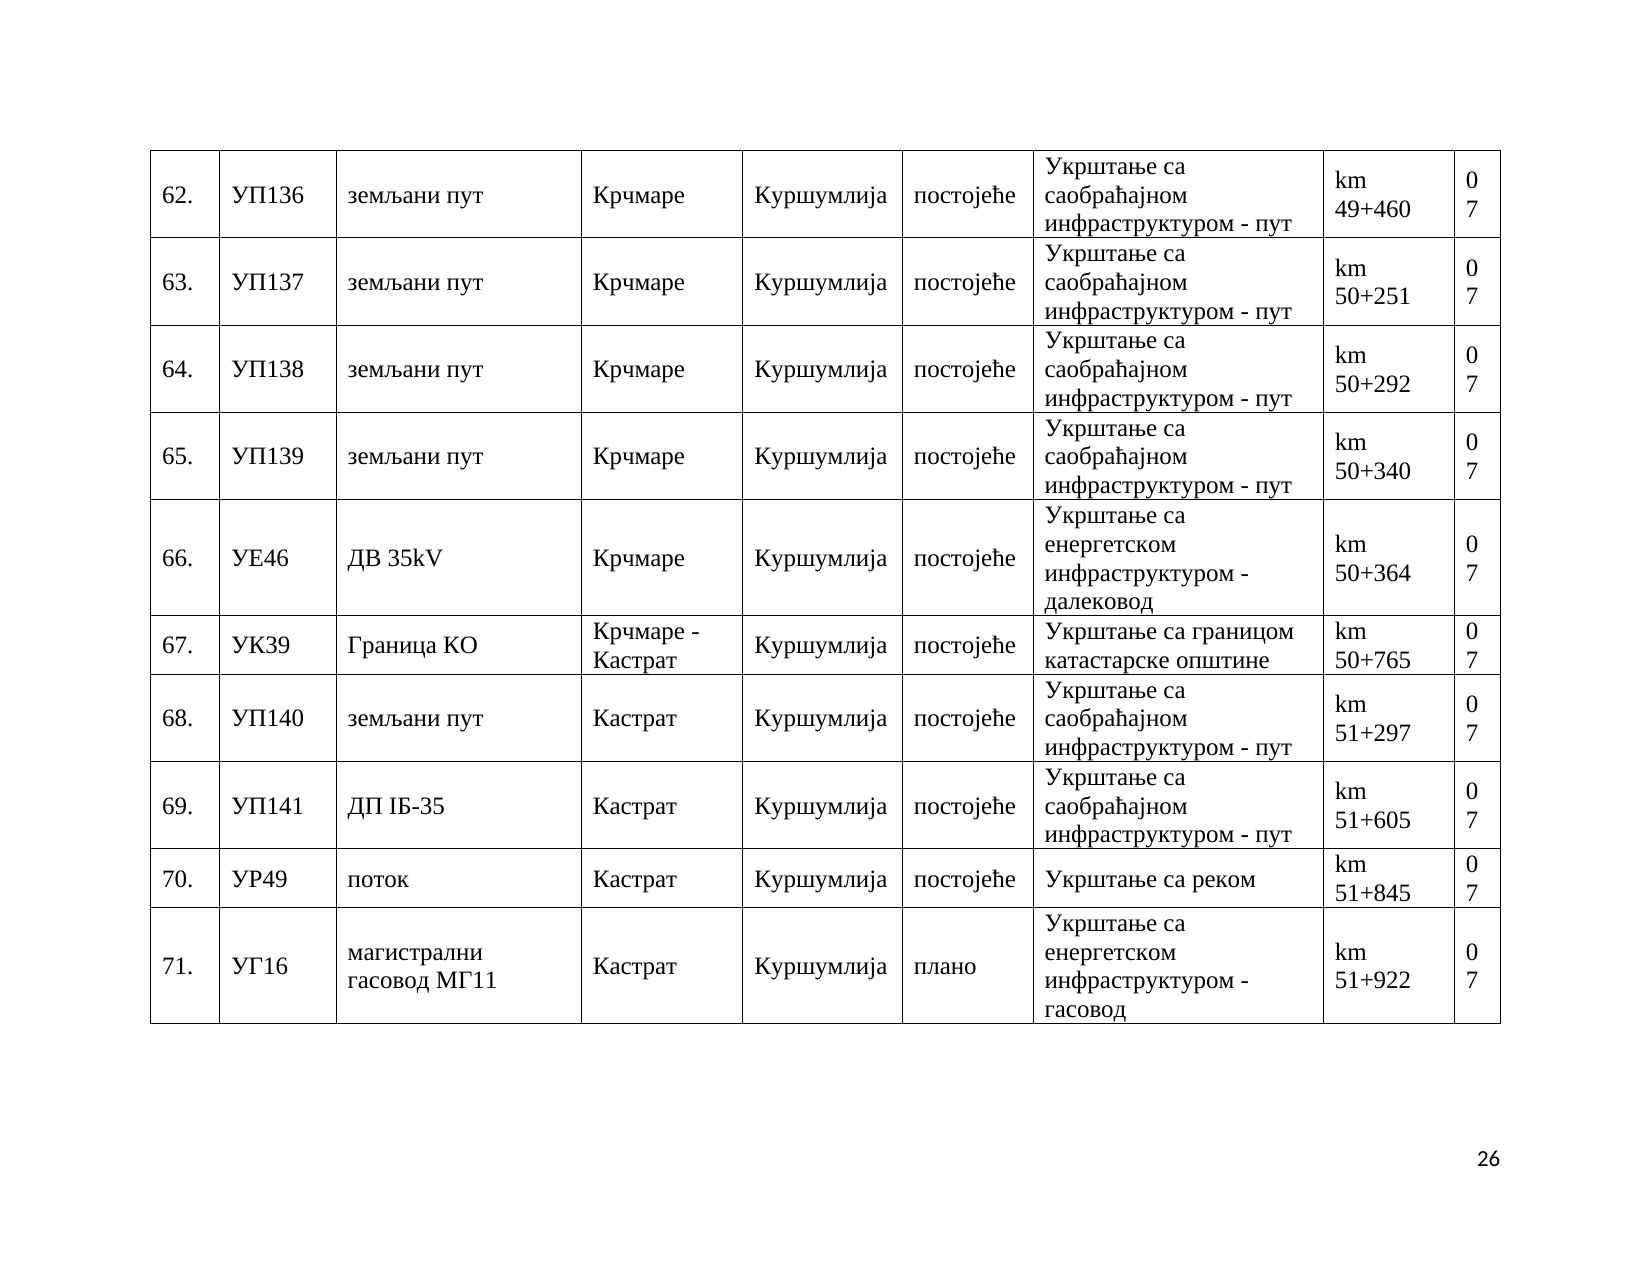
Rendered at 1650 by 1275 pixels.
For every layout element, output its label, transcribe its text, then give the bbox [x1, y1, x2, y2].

table_cell Кастрат [582, 762, 742, 848]
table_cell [1034, 151, 1323, 237]
table_cell 07 [1455, 616, 1500, 674]
table_cell Укрштање са саобраћајном инфраструктуром - пут [1034, 675, 1323, 761]
table_cell постојеће [903, 238, 1033, 324]
table_cell ДВ 35kV [337, 500, 581, 615]
table_cell ДП IБ-35 [337, 762, 581, 848]
table_cell Куршумлија [743, 849, 902, 907]
table_cell УП141 [220, 762, 336, 848]
table_cell УК39 [220, 616, 336, 674]
table_cell 68. [151, 675, 219, 761]
table_cell Куршумлија [743, 908, 902, 1023]
table_cell km 50+364 [1324, 500, 1454, 615]
table_cell Крчмаре [582, 413, 742, 499]
table_cell 07 [1455, 849, 1500, 907]
table_cell УР49 [220, 849, 336, 907]
table_cell УП140 [220, 675, 336, 761]
table_cell km 51+922 [1324, 908, 1454, 1023]
table_cell постојеће [903, 326, 1033, 412]
table_cell Граница КО [337, 616, 581, 674]
table_cell 07 [1455, 413, 1500, 499]
table_cell 71. [151, 908, 219, 1023]
table_cell постојеће [903, 500, 1033, 615]
table_cell Укрштање са енергетском инфраструктуром - далековод [1034, 500, 1323, 615]
table_cell постојеће [903, 762, 1033, 848]
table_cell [1034, 238, 1323, 324]
table_cell земљани пут [337, 238, 581, 324]
table_cell Куршумлија [743, 238, 902, 324]
table_cell Укрштање са границом катастарске општине [1034, 616, 1323, 674]
table_cell 65. [151, 413, 219, 499]
table_cell постојеће [903, 675, 1033, 761]
table_cell УП137 [220, 238, 336, 324]
table_cell постојеће [903, 413, 1033, 499]
table_cell Укрштање са саобраћајном инфраструктуром - пут [1034, 762, 1323, 848]
table_cell Крчмаре [582, 151, 742, 237]
table_cell 70. [151, 849, 219, 907]
table_cell Укрштање са енергетском инфраструктуром - гасовод [1034, 908, 1323, 1023]
table_cell Укрштање са саобраћајном инфраструктуром - пут [1034, 326, 1323, 412]
table_cell УГ16 [220, 908, 336, 1023]
table_cell Куршумлија [743, 675, 902, 761]
table_cell 07 [1455, 326, 1500, 412]
table_cell Крчмаре [582, 326, 742, 412]
table_cell Кастрат [582, 675, 742, 761]
table_cell Кастрат [582, 849, 742, 907]
table_cell Укрштање са саобраћајном инфраструктуром - пут [1034, 413, 1323, 499]
table_cell УП136 [220, 151, 336, 237]
table_cell Укрштање са реком [1034, 849, 1323, 907]
table_cell земљани пут [337, 675, 581, 761]
table_cell Кастрат [582, 908, 742, 1023]
table_cell km 50+251 [1324, 238, 1454, 324]
table_cell km 50+765 [1324, 616, 1454, 674]
table_cell Крчмаре [582, 500, 742, 615]
table_cell плано [903, 908, 1033, 1023]
table_cell 07 [1455, 908, 1500, 1023]
table_cell постојеће [903, 151, 1033, 237]
table_cell земљани пут [337, 413, 581, 499]
table_cell магистрални гасовод МГ11 [337, 908, 581, 1023]
table_cell Крчмаре - Кастрат [582, 616, 742, 674]
table_cell Куршумлија [743, 326, 902, 412]
table_cell Куршумлија [743, 500, 902, 615]
table_cell km 51+605 [1324, 762, 1454, 848]
table_cell постојеће [903, 849, 1033, 907]
table_cell Куршумлија [743, 616, 902, 674]
table_cell УП139 [220, 413, 336, 499]
table_cell 64. [151, 326, 219, 412]
table_cell УЕ46 [220, 500, 336, 615]
table_cell km 50+292 [1324, 326, 1454, 412]
table_cell Куршумлија [743, 762, 902, 848]
table_cell 07 [1455, 762, 1500, 848]
table_cell km 50+340 [1324, 413, 1454, 499]
table_cell Куршумлија [743, 151, 902, 237]
table_cell 07 [1455, 500, 1500, 615]
table_cell km 51+845 [1324, 849, 1454, 907]
table_cell 67. [151, 616, 219, 674]
table_cell земљани пут [337, 326, 581, 412]
table_cell 07 [1455, 675, 1500, 761]
table_cell Крчмаре [582, 238, 742, 324]
table_cell 66. [151, 500, 219, 615]
table_cell 62. [151, 151, 219, 237]
table_cell постојеће [903, 616, 1033, 674]
table_cell 07 [1455, 151, 1500, 237]
table_cell поток [337, 849, 581, 907]
table_cell УП138 [220, 326, 336, 412]
table_cell 69. [151, 762, 219, 848]
table_cell 07 [1455, 238, 1500, 324]
table_cell km 51+297 [1324, 675, 1454, 761]
table_cell 63. [151, 238, 219, 324]
table_cell земљани пут [337, 151, 581, 237]
table_cell Куршумлија [743, 413, 902, 499]
table_cell km 49+460 [1324, 151, 1454, 237]
